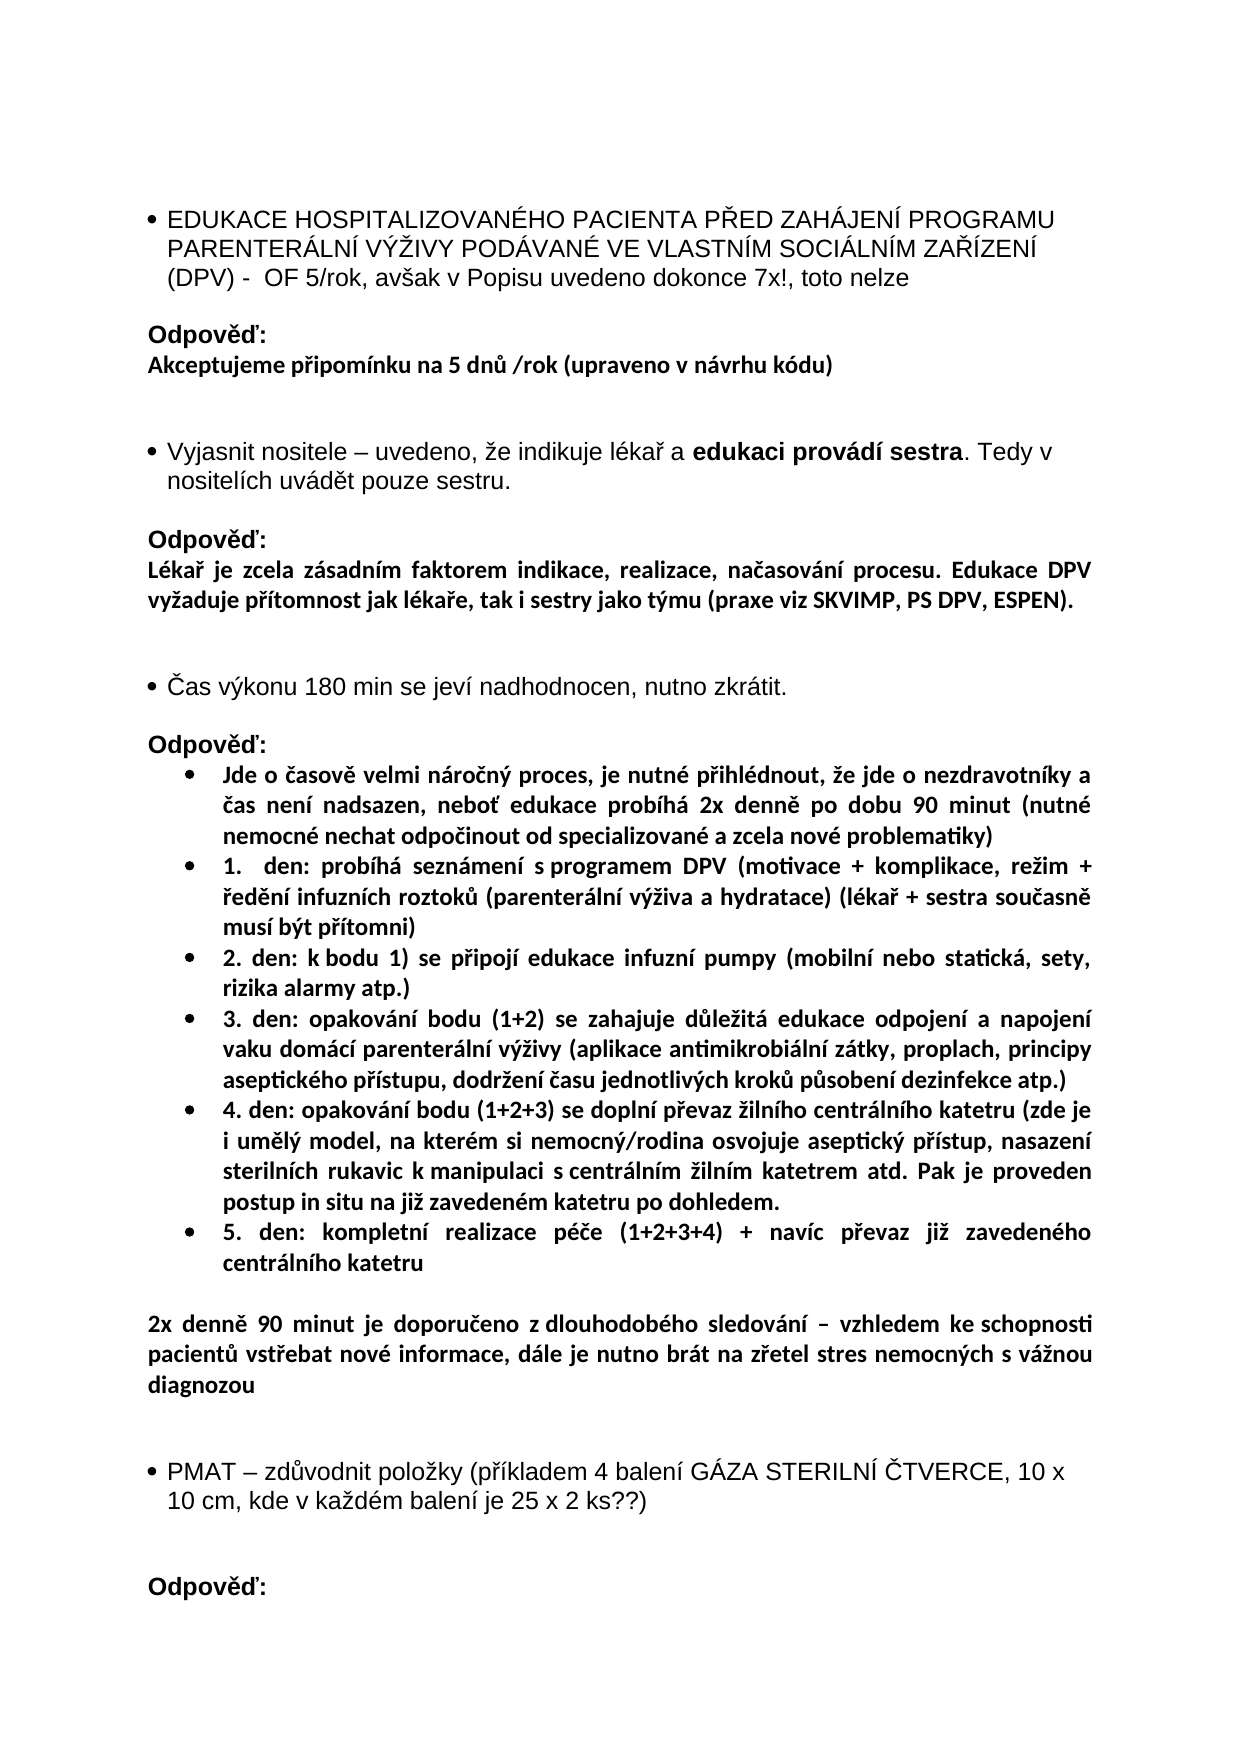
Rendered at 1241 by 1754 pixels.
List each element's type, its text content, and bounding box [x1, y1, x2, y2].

text 2x denně 90 minut je doporučeno z dlouhodobého sledování – vzhledem ke schopnosti pacientů vstřebat nové informace, dále je nutno brát na zřetel stres nemocných s vážnou diagnozou [148, 1308, 1093, 1400]
list 5. den: kompletní realizace péče (1+2+3+4) + navíc převaz již zavedeného centrálního katetru [185, 1217, 1093, 1278]
text Odpověď: [148, 1572, 1093, 1601]
list 2. den: k bodu 1) se připojí edukace infuzní pumpy (mobilní nebo statická, sety, rizika alarmy atp.) [185, 942, 1093, 1003]
list PMAT – zdůvodnit položky (příkladem 4 balení GÁZA STERILNÍ ČTVERCE, 10 x 10 cm, kde v každém balení je 25 x 2 ks??) [148, 1457, 1093, 1515]
text Lékař je zcela zásadním faktorem indikace, realizace, načasování procesu. Edukace DPV vyžaduje přítomnost jak lékaře, tak i sestry jako týmu (praxe viz SKVIMP, PS DPV, ESPEN). [148, 554, 1093, 615]
list Čas výkonu 180 min se jeví nadhodnocen, nutno zkrátit. [148, 672, 1093, 701]
list Odpověď: [148, 320, 1093, 349]
list Odpověď: [148, 730, 1093, 759]
list EDUKACE HOSPITALIZOVANÉHO PACIENTA PŘED ZAHÁJENÍ PROGRAMU PARENTERÁLNÍ VÝŽIVY PODÁVANÉ VE VLASTNÍM SOCIÁLNÍM ZAŘÍZENÍ (DPV) - OF 5/rok, avšak v Popisu uvedeno dokonce 7x!, toto nelze [148, 205, 1093, 291]
list 3. den: opakování bodu (1+2) se zahajuje důležitá edukace odpojení a napojení vaku domácí parenterální výživy (aplikace antimikrobiální zátky, proplach, principy aseptického přístupu, dodržení času jednotlivých kroků působení dezinfekce atp.) [185, 1003, 1093, 1094]
list Jde o časově velmi náročný proces, je nutné přihlédnout, že jde o nezdravotníky a čas není nadsazen, neboť edukace probíhá 2x denně po dobu 90 minut (nutné nemocné nechat odpočinout od specializované a zcela nové problematiky) [185, 759, 1093, 850]
list 1. den: probíhá seznámení s programem DPV (motivace + komplikace, režim + ředění infuzních roztoků (parenterální výživa a hydratace) (lékař + sestra současně musí být přítomni) [185, 850, 1093, 942]
list Vyjasnit nositele – uvedeno, že indikuje lékař a edukaci provádí sestra. Tedy v nositelích uvádět pouze sestru. [148, 437, 1093, 494]
text Odpověď: [148, 525, 1093, 554]
list Akceptujeme připomínku na 5 dnů /rok (upraveno v návrhu kódu) [148, 349, 1093, 379]
list 4. den: opakování bodu (1+2+3) se doplní převaz žilního centrálního katetru (zde je i umělý model, na kterém si nemocný/rodina osvojuje aseptický přístup, nasazení sterilních rukavic k manipulaci s centrálním žilním katetrem atd. Pak je proveden postup in situ na již zavedeném katetru po dohledem. [185, 1094, 1093, 1217]
